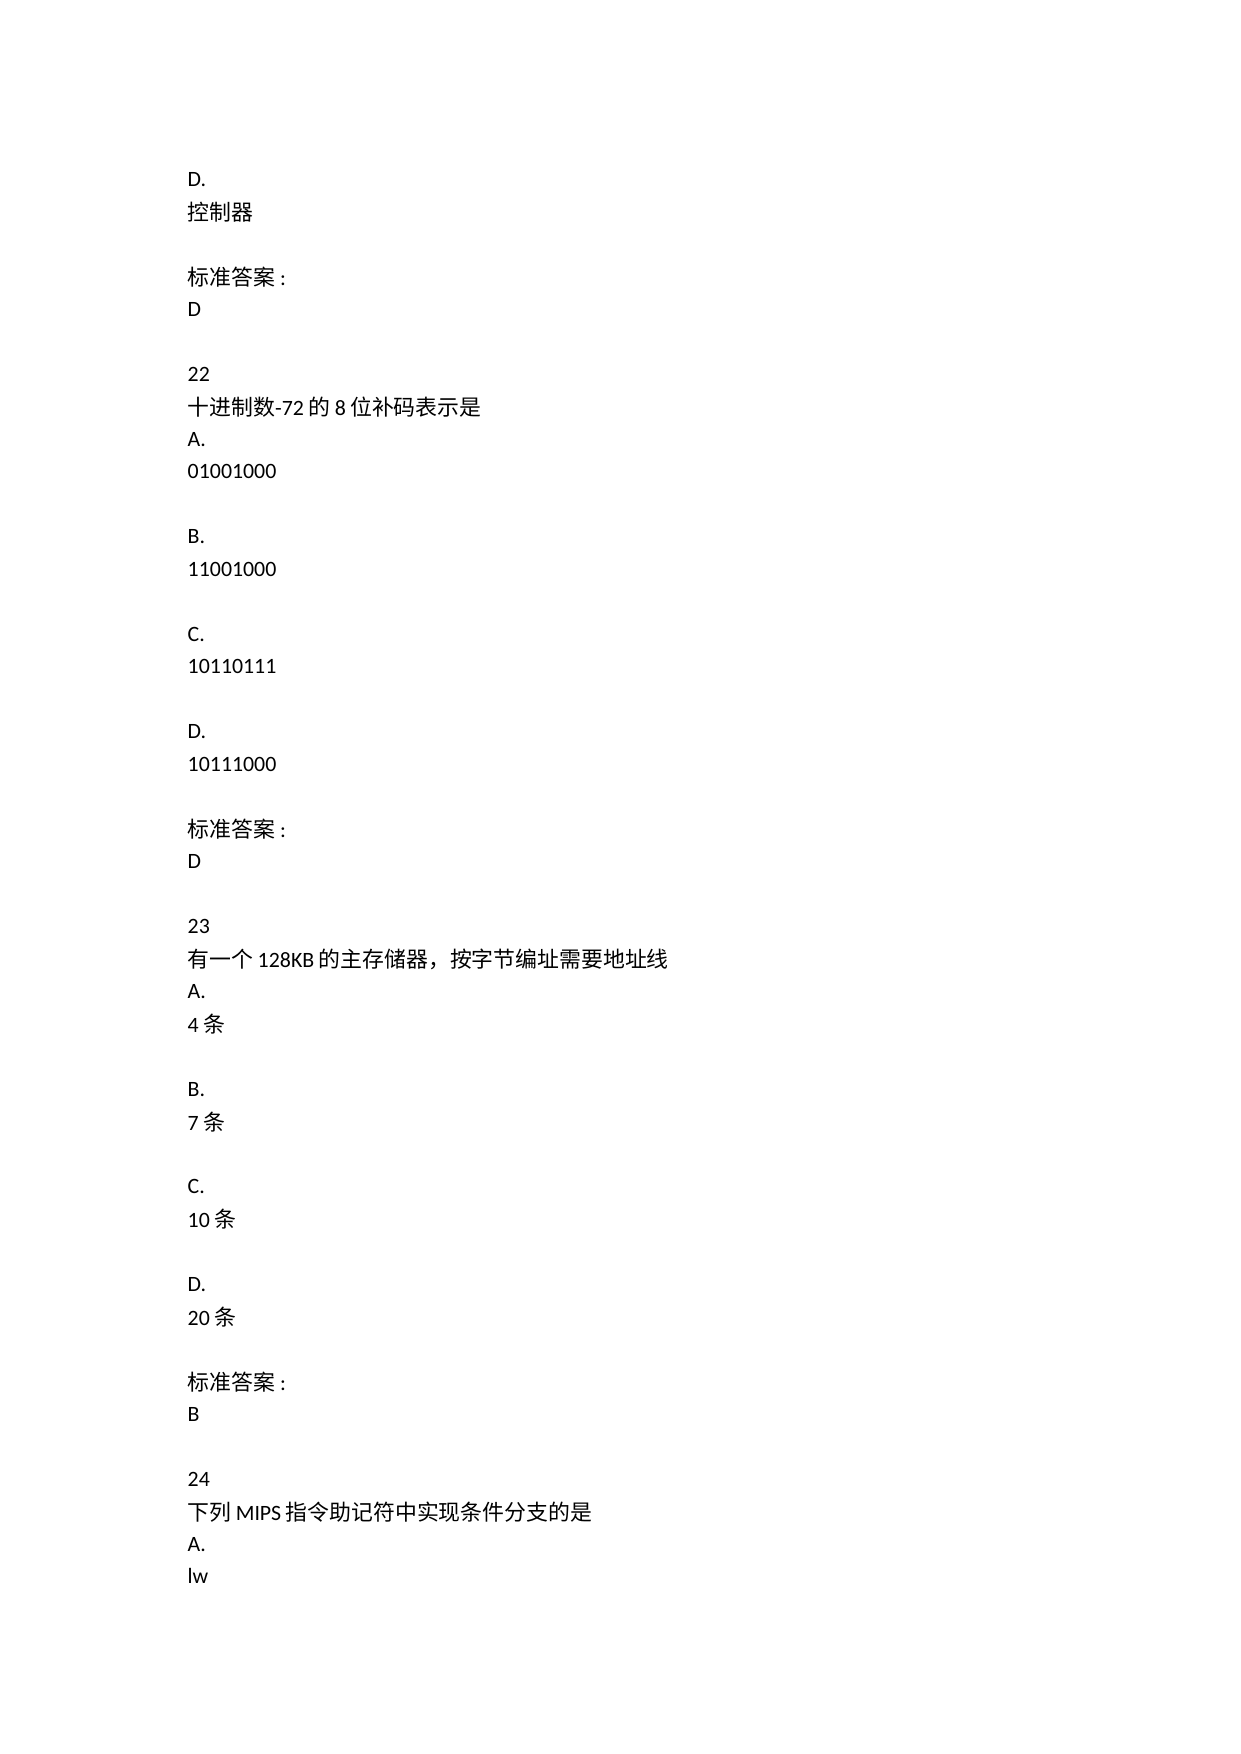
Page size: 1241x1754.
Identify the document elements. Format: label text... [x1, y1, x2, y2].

text C. [187, 1169, 1053, 1202]
text B. [187, 519, 1053, 552]
text 01001000 [187, 454, 1053, 487]
text D [187, 292, 1053, 324]
text 标准答案 : [187, 259, 1053, 292]
text 22 [187, 357, 1053, 389]
text A. [187, 974, 1053, 1007]
text 10110111 [187, 649, 1053, 682]
text D. [187, 714, 1053, 747]
text 11001000 [187, 552, 1053, 584]
text B [187, 1397, 1053, 1429]
text D. [187, 162, 1053, 194]
text 有一个128KB的主存储器，按字节编址需要地址线 [187, 942, 1053, 974]
text B. [187, 1072, 1053, 1104]
text 十进制数-72的8位补码表示是 [187, 389, 1053, 422]
text 标准答案 : [187, 1364, 1053, 1397]
text 4条 [187, 1007, 1053, 1039]
text 7条 [187, 1104, 1053, 1137]
text 23 [187, 909, 1053, 942]
text 标准答案 : [187, 812, 1053, 844]
text 24 [187, 1462, 1053, 1494]
text C. [187, 617, 1053, 649]
text A. [187, 1527, 1053, 1559]
text 控制器 [187, 194, 1053, 227]
text 10条 [187, 1202, 1053, 1234]
text 下列MIPS指令助记符中实现条件分支的是 [187, 1494, 1053, 1527]
text A. [187, 422, 1053, 454]
text D. [187, 1267, 1053, 1299]
text 10111000 [187, 747, 1053, 779]
text 20条 [187, 1299, 1053, 1332]
text lw [187, 1559, 1053, 1592]
text D [187, 844, 1053, 877]
